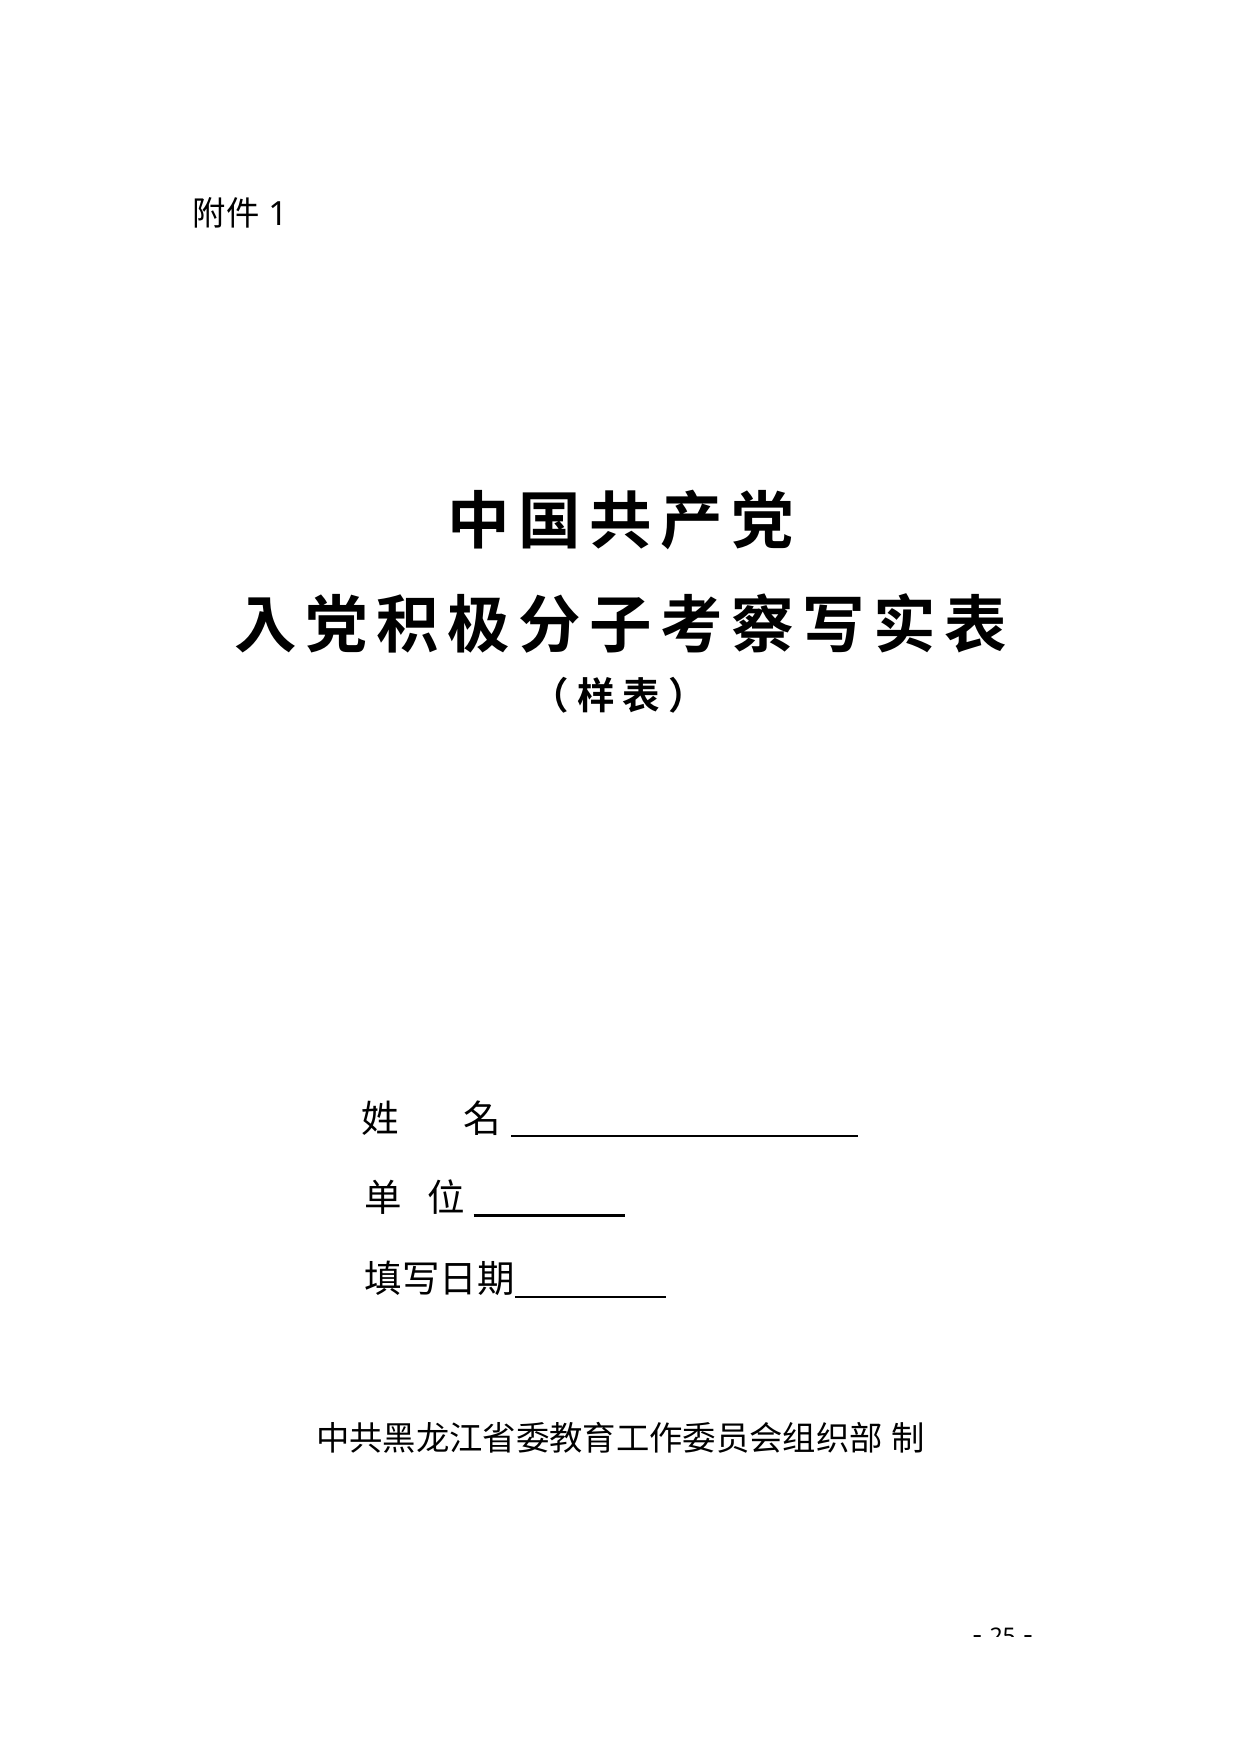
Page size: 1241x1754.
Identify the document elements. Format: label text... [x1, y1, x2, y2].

text 单 位 [64, 1168, 1176, 1222]
subtitle 姓 名 [64, 1092, 1144, 1143]
text 附件 1 [193, 190, 1176, 235]
text 入党积极分子考察写实表 [97, 564, 1144, 668]
text 中共黑龙江省委教育工作委员会组织部 制 [64, 1415, 1176, 1461]
text 填写日期 [64, 1249, 1176, 1303]
subtitle 中国共产党 [96, 460, 1144, 564]
subtitle （样表） [64, 669, 1176, 720]
